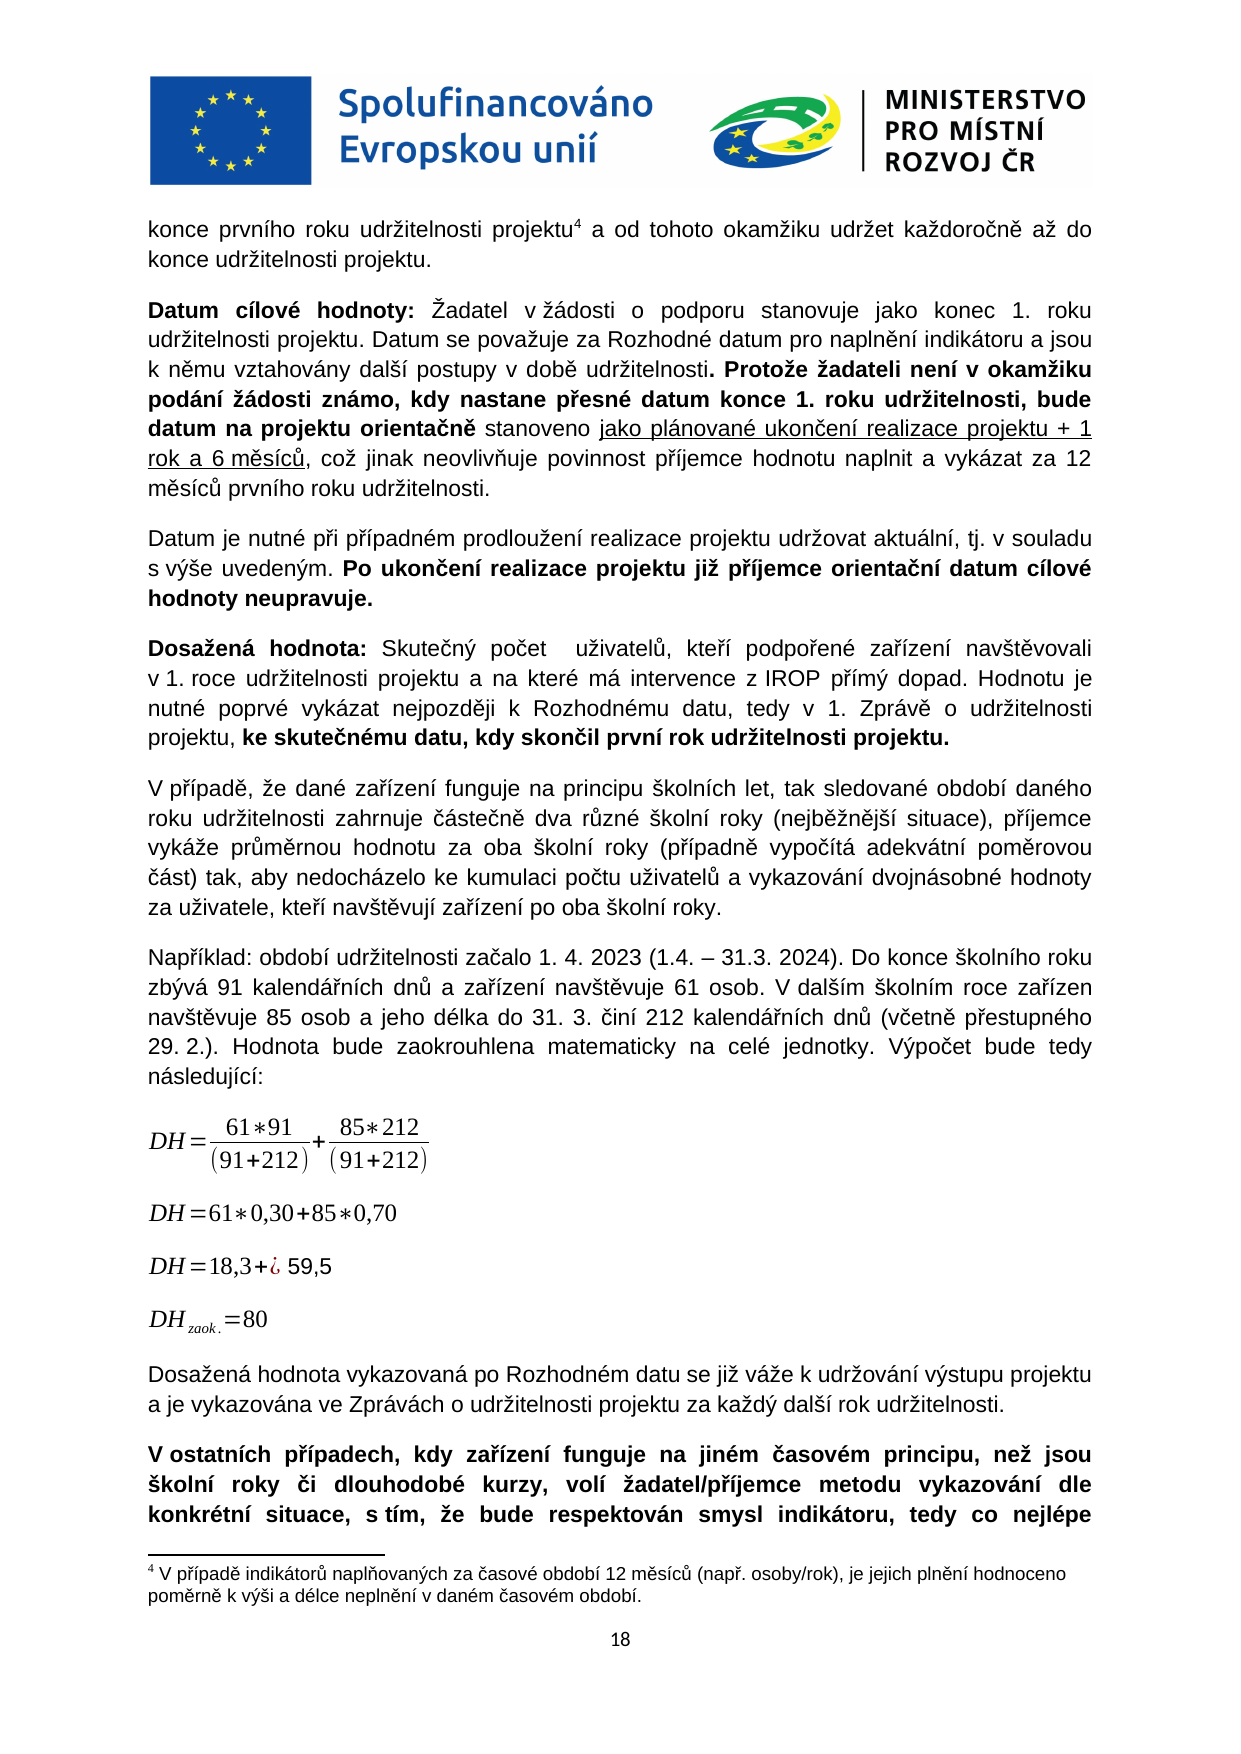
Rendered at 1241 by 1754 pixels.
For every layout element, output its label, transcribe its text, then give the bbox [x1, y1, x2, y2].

text V případě, že dané zařízení funguje na principu školních let, tak sledované období daného roku udržitelnosti zahrnuje částečně dva různé školní roky (nejběžnější situace), příjemce vykáže průměrnou hodnotu za oba školní roky (případně vypočítá adekvátní poměrovou část) tak, aby nedocházelo ke kumulaci počtu uživatelů a vykazování dvojnásobné hodnoty za uživatele, kteří navštěvují zařízení po oba školní roky. [148, 775, 1093, 920]
picture [147, 73, 1093, 188]
text Dosažená hodnota: Skutečný počet uživatelů, kteří podpořené zařízení navštěvovali v 1. roce udržitelnosti projektu a na které má intervence z IROP přímý dopad. Hodnotu je nutné poprvé vykázat nejpozději k Rozhodnému datu, tedy v 1. Zprávě o udržitelnosti projektu, ke skutečnému datu, kdy skončil první rok udržitelnosti projektu. [148, 635, 1093, 751]
text Datum je nutné při případném prodloužení realizace projektu udržovat aktuální, tj. v souladu s výše uvedeným. Po ukončení realizace projektu již příjemce orientační datum cílové hodnoty neupravuje. [148, 525, 1093, 611]
text 59,5 [148, 1252, 1093, 1281]
text Například: období udržitelnosti začalo 1. 4. 2023 (1.4. – 31.3. 2024). Do konce školního roku zbývá 91 kalendářních dnů a zařízení navštěvuje 61 osob. V dalším školním roce zařízen navštěvuje 85 osob a jeho délka do 31. 3. činí 212 kalendářních dnů (včetně přestupného 29. 2.). Hodnota bude zaokrouhlena matematicky na celé jednotky. Výpočet bude tedy následující: [148, 944, 1093, 1089]
text Dosažená hodnota vykazovaná po Rozhodném datu se již váže k udržování výstupu projektu a je vykazována ve Zprávách o udržitelnosti projektu za každý další rok udržitelnosti. [148, 1361, 1093, 1417]
text Datum cílové hodnoty: Žadatel v žádosti o podporu stanovuje jako konec 1. roku udržitelnosti projektu. Datum se považuje za Rozhodné datum pro naplnění indikátoru a jsou k němu vztahovány další postupy v době udržitelnosti. Protože žadateli není v okamžiku podání žádosti známo, kdy nastane přesné datum konce 1. roku udržitelnosti, bude datum na projektu orientačně stanoveno jako plánované ukončení realizace projektu + 1 rok a 6 měsíců, což jinak neovlivňuje povinnost příjemce hodnotu naplnit a vykázat za 12 měsíců prvního roku udržitelnosti. [148, 297, 1093, 501]
